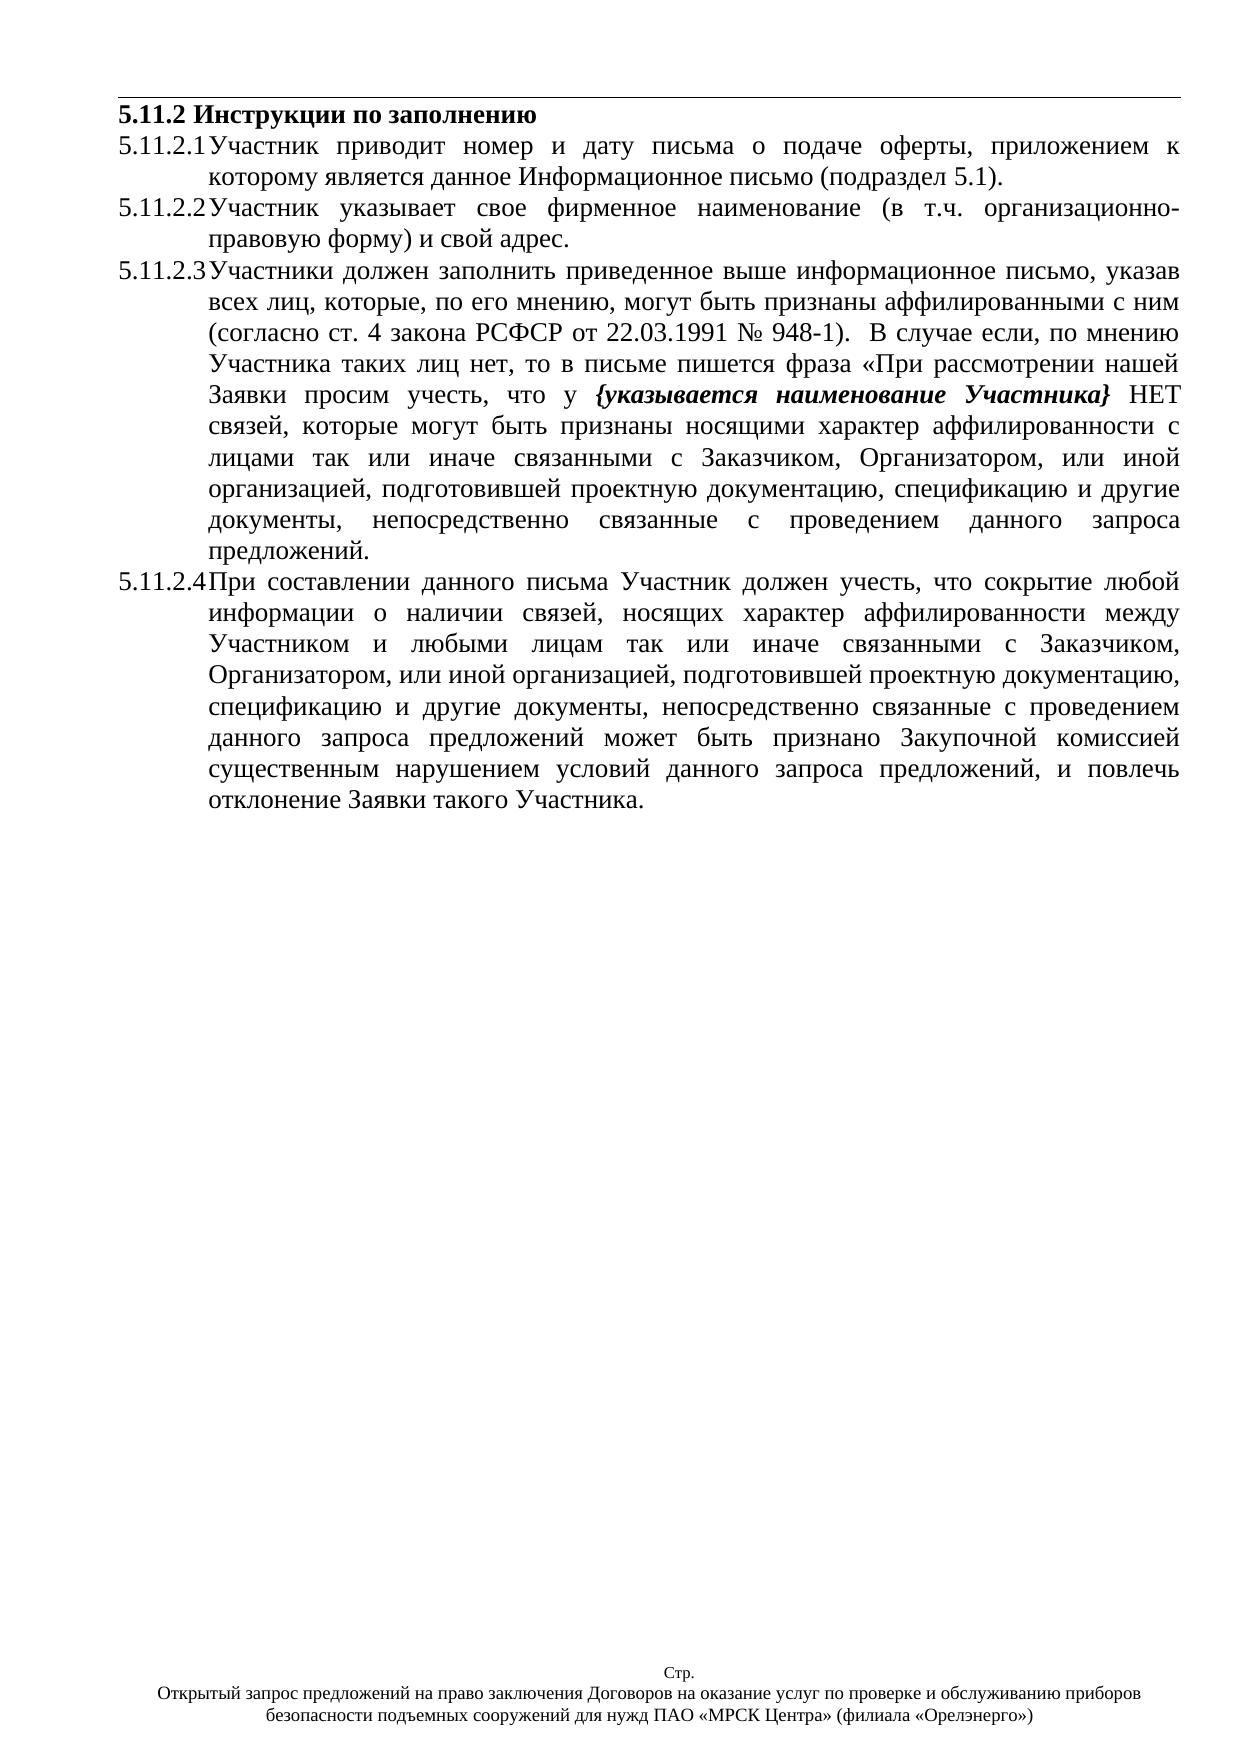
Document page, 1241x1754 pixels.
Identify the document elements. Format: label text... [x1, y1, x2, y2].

list Участник указывает свое фирменное наименование (в т.ч. организационно-правовую форму) и свой адрес. [118, 191, 1181, 254]
list Участники должен заполнить приведенное выше информационное письмо, указав всех лиц, которые, по его мнению, могут быть признаны аффилированными с ним (согласно ст. 4 закона РСФСР от 22.03.1991 № 948-1). В случае если, по мнению Участника таких лиц нет, то в письме пишется фраза «При рассмотрении нашей Заявки просим учесть, что у {указывается наименование Участника} НЕТ связей, которые могут быть признаны носящими характер аффилированности с лицами так или иначе связанными с Заказчиком, Организатором, или иной организацией, подготовившей проектную документацию, спецификацию и другие документы, непосредственно связанные с проведением данного запроса предложений. [118, 254, 1181, 565]
subtitle Инструкции по заполнению [118, 98, 1181, 129]
list Участник приводит номер и дату письма о подаче оферты, приложением к которому является данное Информационное письмо (подраздел 5.1). [118, 129, 1181, 191]
list При составлении данного письма Участник должен учесть, что сокрытие любой информации о наличии связей, носящих характер аффилированности между Участником и любыми лицам так или иначе связанными с Заказчиком, Организатором, или иной организацией, подготовившей проектную документацию, спецификацию и другие документы, непосредственно связанные с проведением данного запроса предложений может быть признано Закупочной комиссией существенным нарушением условий данного запроса предложений, и повлечь отклонение Заявки такого Участника. [118, 565, 1181, 814]
